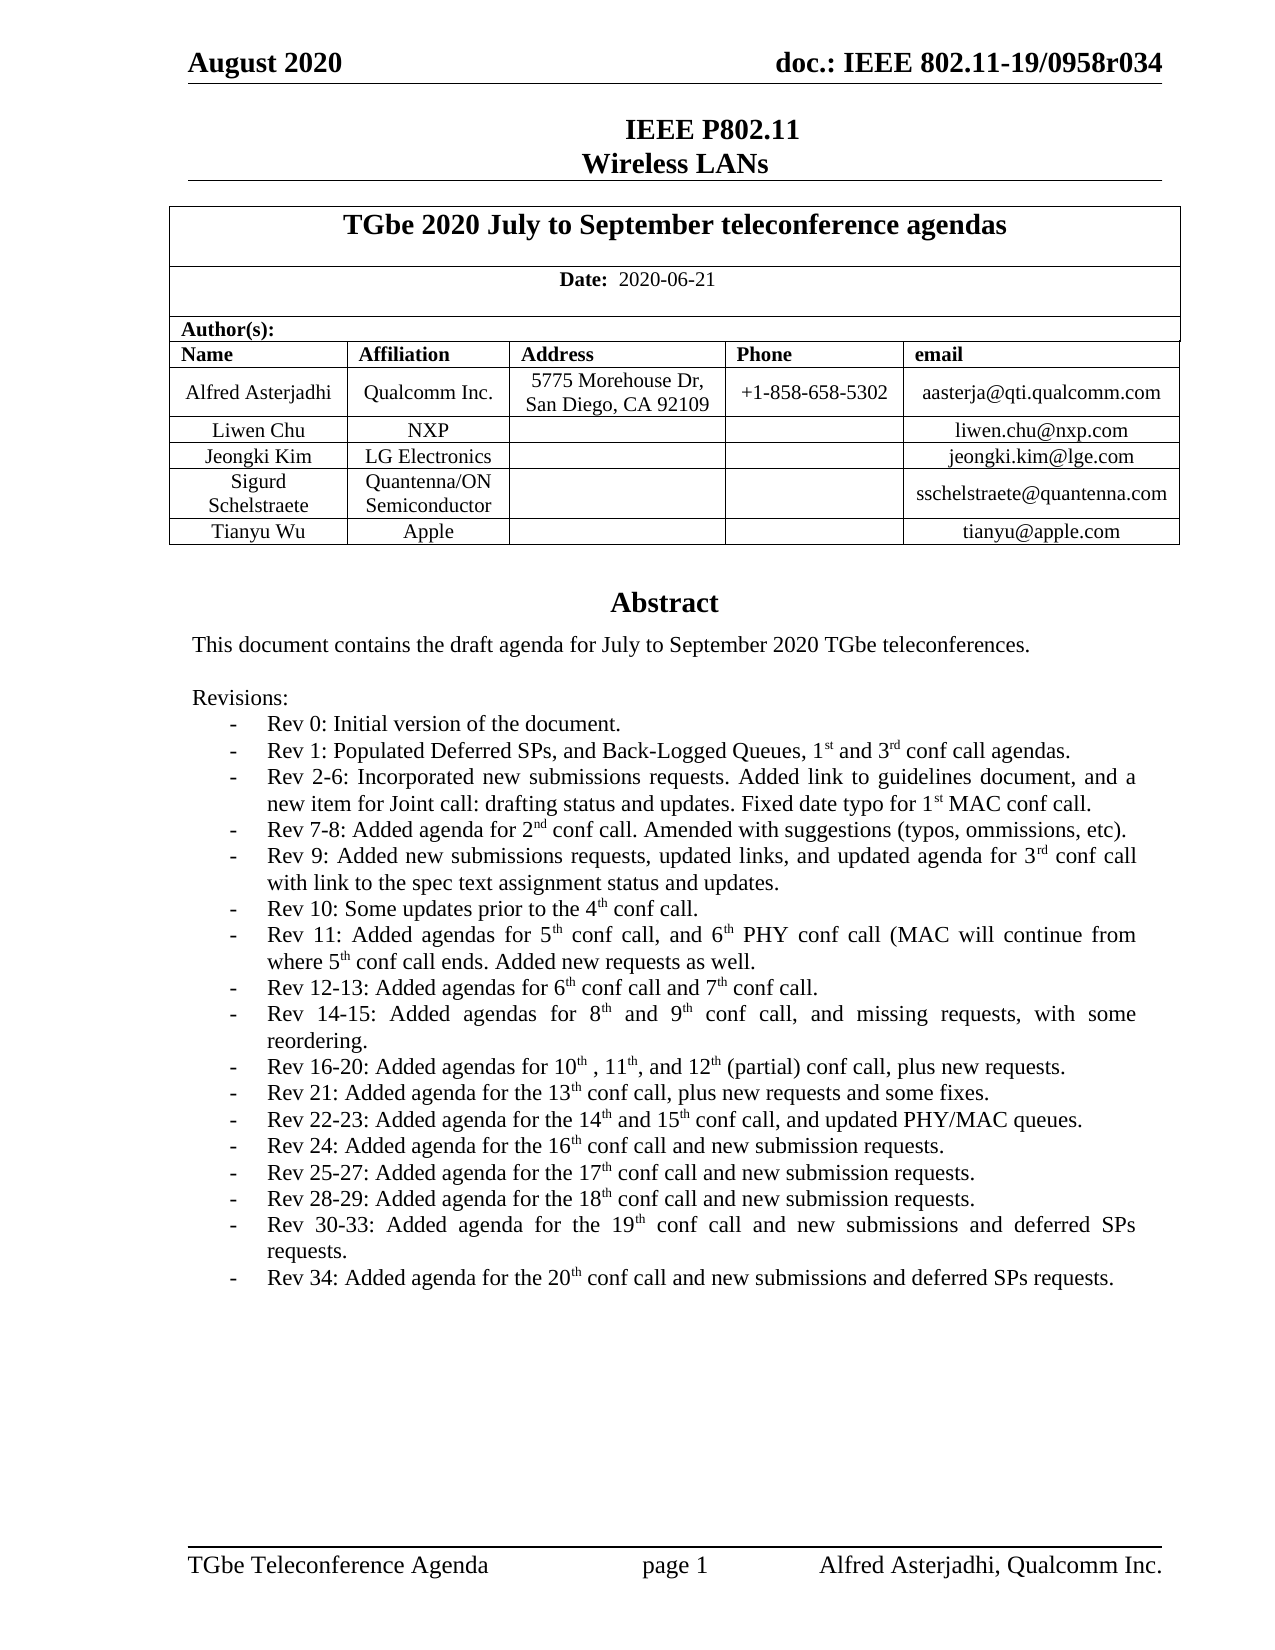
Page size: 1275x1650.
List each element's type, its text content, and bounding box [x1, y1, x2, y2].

table_cell Qualcomm Inc. [348, 368, 509, 416]
table_cell Phone [726, 342, 903, 367]
table_cell [510, 443, 725, 468]
table_cell Apple [348, 519, 509, 543]
table_cell Author(s): [170, 317, 1180, 341]
table_cell Jeongki Kim [170, 443, 347, 468]
table_cell Quantenna/ON Semiconductor [348, 469, 509, 517]
table_cell +1-858-658-5302 [726, 368, 903, 416]
table_cell [726, 417, 903, 442]
table_cell [726, 443, 903, 468]
table_cell Address [510, 342, 725, 367]
table_cell email [904, 342, 1179, 367]
table_cell aasterja@qti.qualcomm.com [904, 368, 1179, 416]
table_cell Alfred Asterjadhi [170, 368, 347, 416]
table_cell Affiliation [348, 342, 509, 367]
table_cell tianyu@apple.com [904, 519, 1179, 543]
table_cell [510, 469, 725, 517]
table_cell [726, 469, 903, 517]
table_cell sschelstraete@quantenna.com [904, 469, 1179, 517]
table_cell [726, 519, 903, 543]
table_cell jeongki.kim@lge.com [904, 443, 1179, 468]
table_cell Tianyu Wu [170, 519, 347, 543]
table_cell Date: 2020-06-21 [170, 267, 1180, 316]
table_cell NXP [348, 417, 509, 442]
text IEEE P802.11 Wireless LANs [187, 112, 1162, 181]
table_cell [510, 519, 725, 543]
table_header TGbe 2020 July to September teleconference agendas [170, 207, 1180, 266]
table_cell Sigurd Schelstraete [170, 469, 347, 517]
table_cell LG Electronics [348, 443, 509, 468]
table_cell Liwen Chu [170, 417, 347, 442]
table_cell [510, 417, 725, 442]
table_cell 5775 Morehouse Dr, San Diego, CA 92109 [510, 368, 725, 416]
table_cell Name [170, 342, 347, 367]
table_cell liwen.chu@nxp.com [904, 417, 1179, 442]
